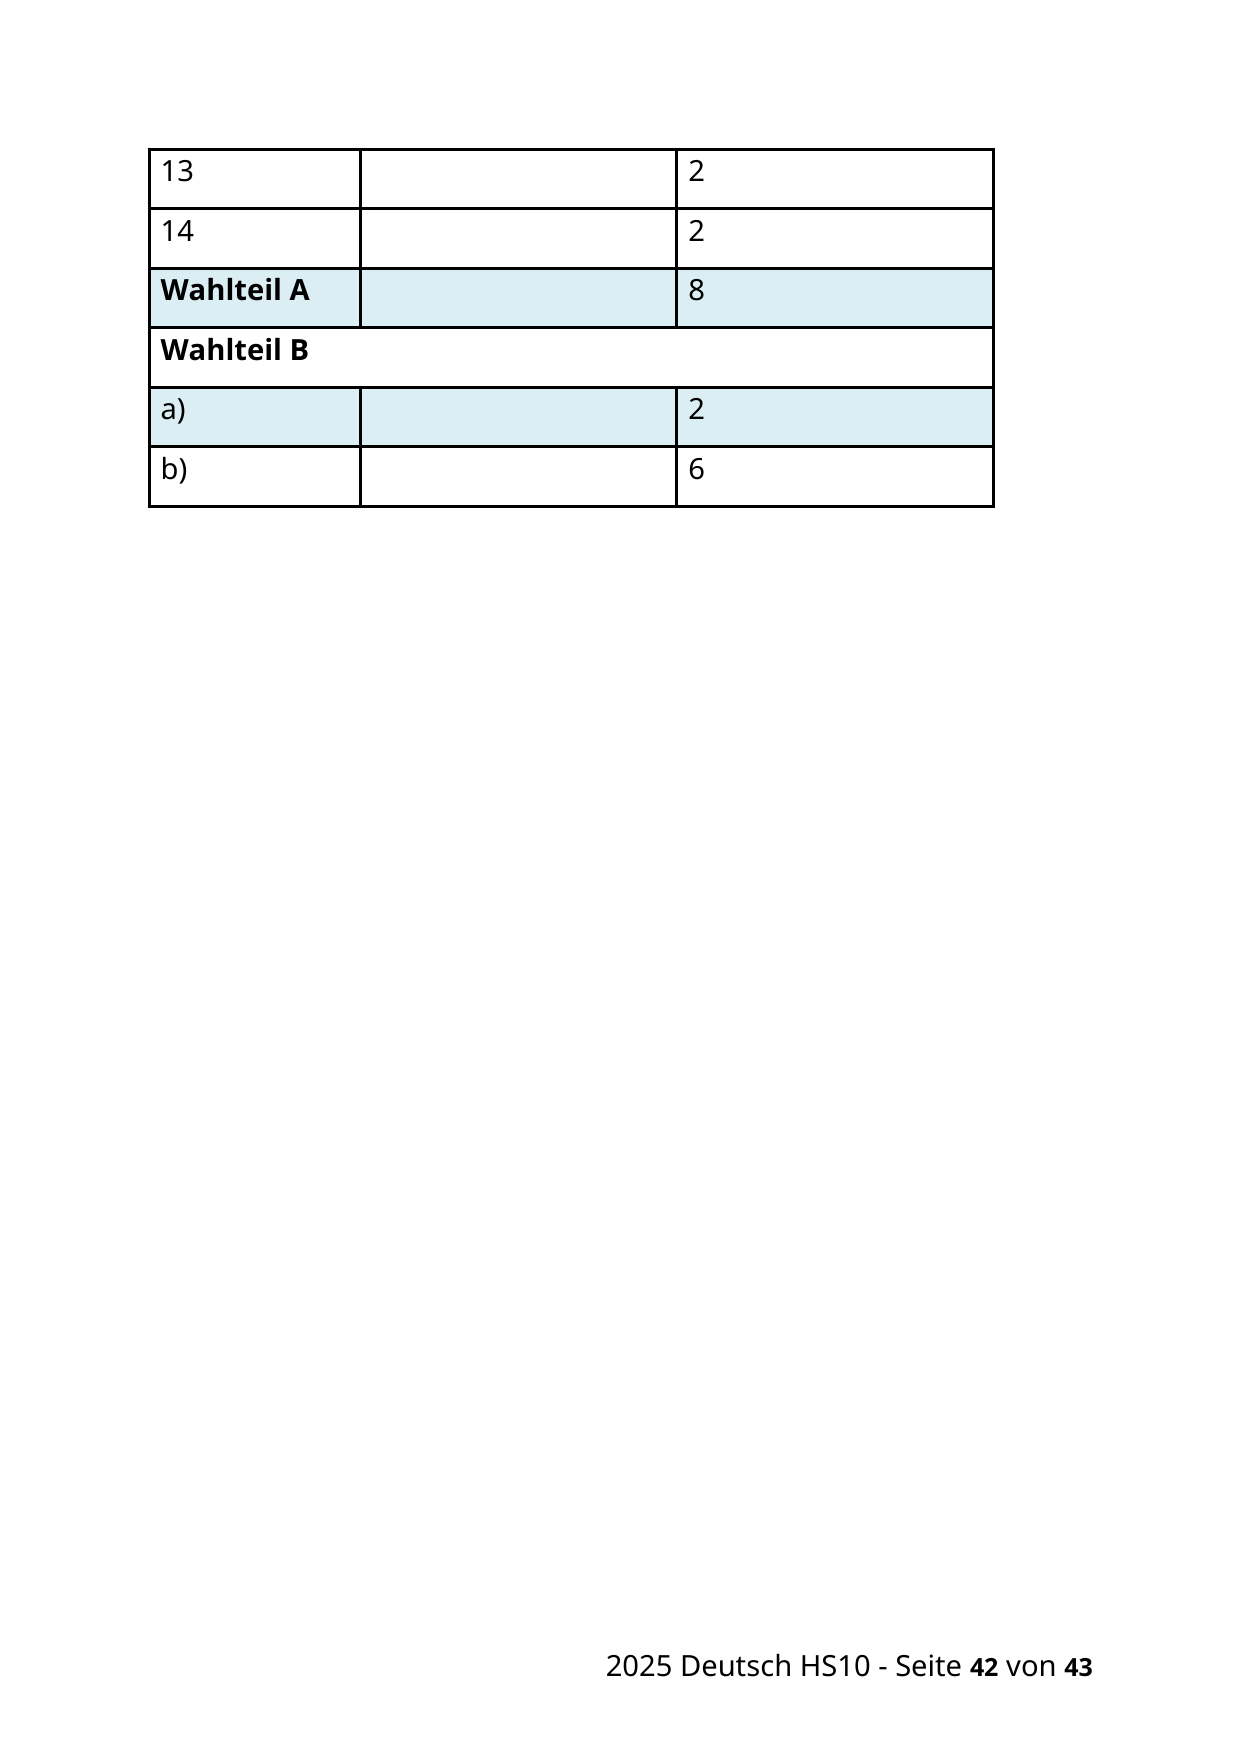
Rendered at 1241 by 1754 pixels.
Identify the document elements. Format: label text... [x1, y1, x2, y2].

table_cell 14 [151, 210, 359, 267]
table_cell a) [151, 389, 359, 445]
table_cell b) [151, 448, 359, 504]
table_cell 2 [678, 389, 992, 445]
table_cell Wahlteil B [151, 329, 992, 386]
table_cell [362, 448, 675, 504]
table_cell Wahlteil A [151, 270, 359, 326]
table_cell [362, 389, 675, 445]
table_cell 6 [678, 448, 992, 504]
table_cell 13 [151, 151, 359, 207]
table_cell 2 [678, 210, 992, 267]
table_cell [362, 210, 675, 267]
table_cell 8 [678, 270, 992, 326]
table_cell [362, 151, 675, 207]
table_cell 2 [678, 151, 992, 207]
table_cell [362, 270, 675, 326]
